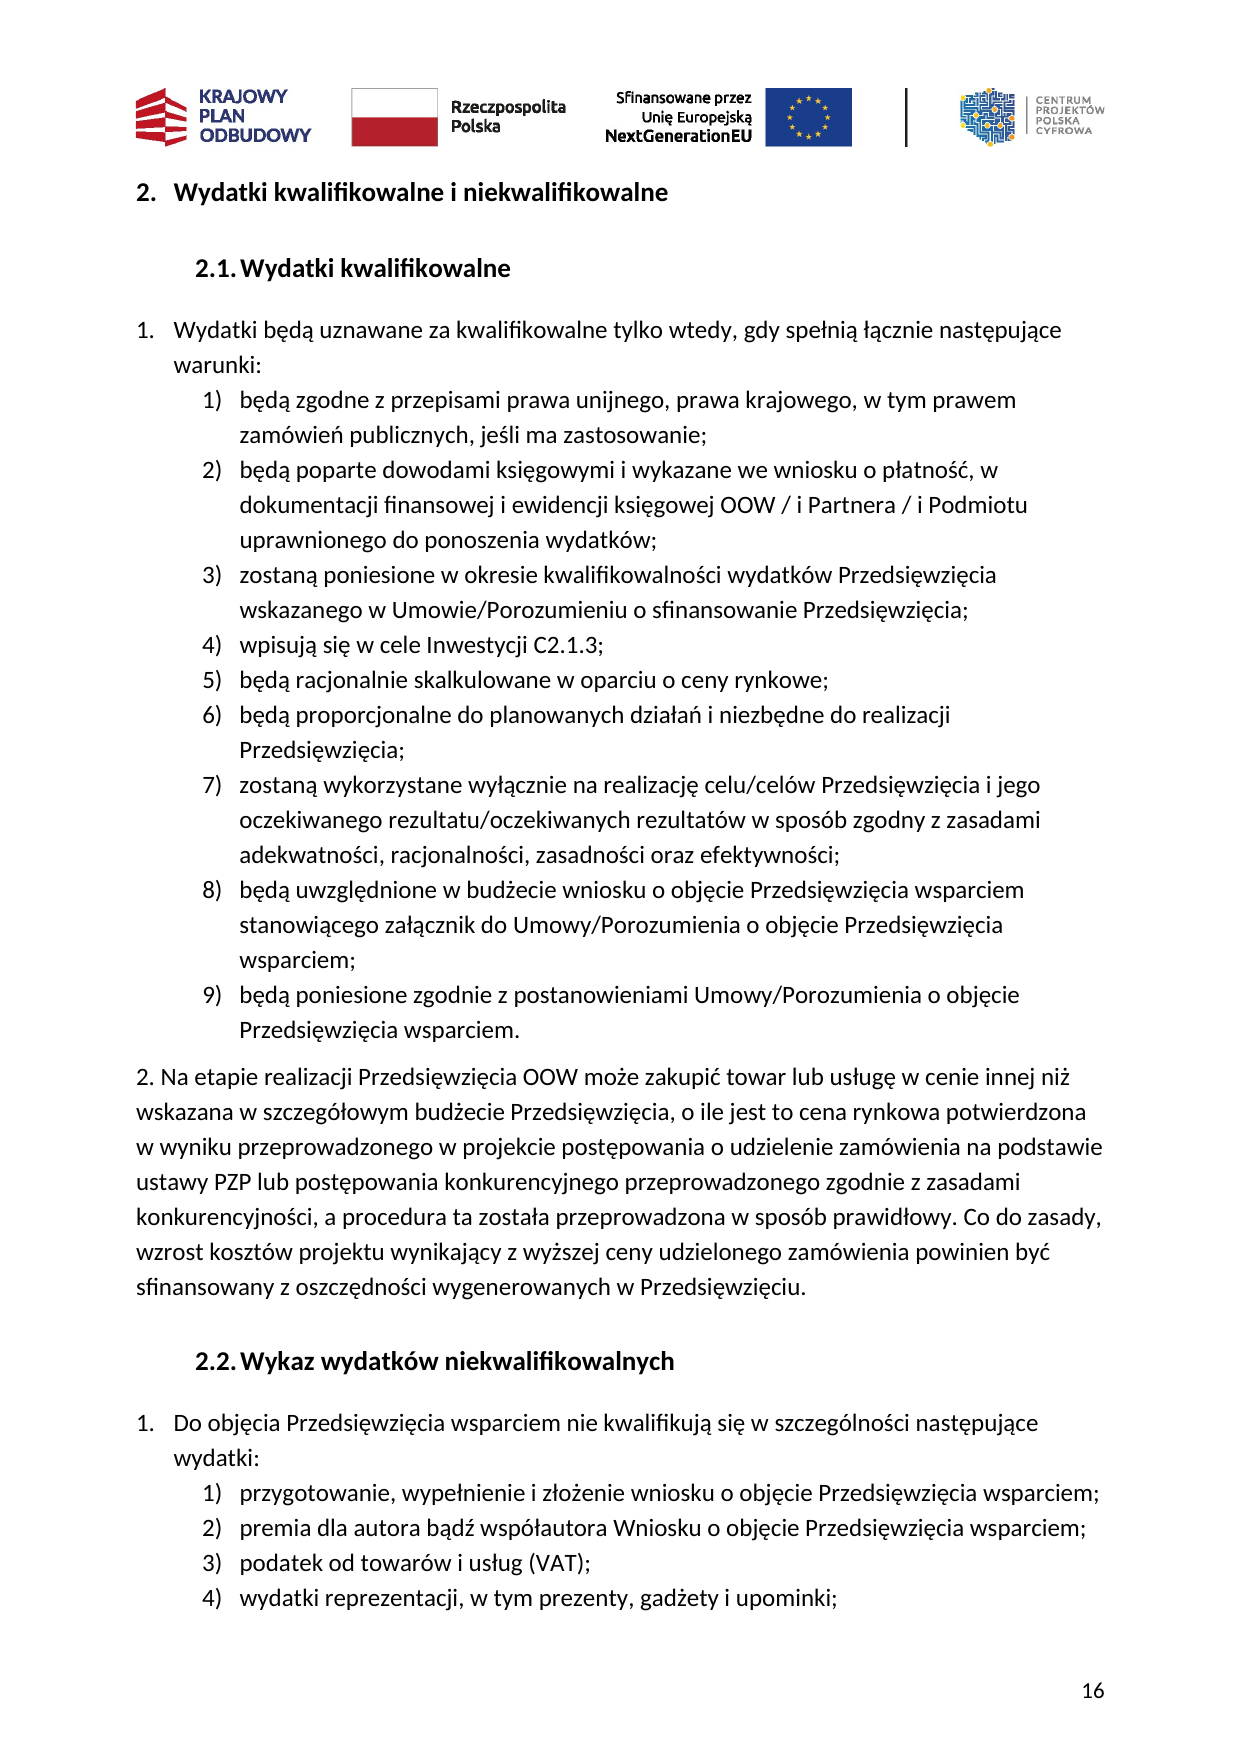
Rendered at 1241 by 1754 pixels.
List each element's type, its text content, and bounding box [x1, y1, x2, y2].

list wpisują się w cele Inwestycji C2.1.3; [202, 629, 1104, 659]
list będą zgodne z przepisami prawa unijnego, prawa krajowego, w tym prawem zamówień publicznych, jeśli ma zastosowanie; [202, 384, 1104, 449]
list zostaną wykorzystane wyłącznie na realizację celu/celów Przedsięwzięcia i jego oczekiwanego rezultatu/oczekiwanych rezultatów w sposób zgodny z zasadami adekwatności, racjonalności, zasadności oraz efektywności; [202, 769, 1104, 869]
subtitle Wydatki kwalifikowalne [195, 251, 1104, 284]
picture [135, 88, 1105, 147]
subtitle Wykaz wydatków niekwalifikowalnych [195, 1344, 1104, 1377]
list podatek od towarów i usług (VAT); [202, 1547, 1104, 1577]
text 2. Na etapie realizacji Przedsięwzięcia OOW może zakupić towar lub usługę w cenie innej niż wskazana w szczegółowym budżecie Przedsięwzięcia, o ile jest to cena rynkowa potwierdzona w wyniku przeprowadzonego w projekcie postępowania o udzielenie zamówienia na podstawie ustawy PZP lub postępowania konkurencyjnego przeprowadzonego zgodnie z zasadami konkurencyjności, a procedura ta została przeprowadzona w sposób prawidłowy. Co do zasady, wzrost kosztów projektu wynikający z wyższej ceny udzielonego zamówienia powinien być sfinansowany z oszczędności wygenerowanych w Przedsięwzięciu. [136, 1061, 1104, 1302]
subtitle Wydatki kwalifikowalne i niekwalifikowalne [136, 175, 1104, 208]
list będą proporcjonalne do planowanych działań i niezbędne do realizacji Przedsięwzięcia; [202, 699, 1104, 764]
list Wydatki będą uznawane za kwalifikowalne tylko wtedy, gdy spełnią łącznie następujące warunki: [136, 314, 1104, 379]
list będą poniesione zgodnie z postanowieniami Umowy/Porozumienia o objęcie Przedsięwzięcia wsparciem. [202, 979, 1104, 1044]
list przygotowanie, wypełnienie i złożenie wniosku o objęcie Przedsięwzięcia wsparciem; [202, 1477, 1104, 1507]
list wydatki reprezentacji, w tym prezenty, gadżety i upominki; [202, 1582, 1104, 1612]
list będą poparte dowodami księgowymi i wykazane we wniosku o płatność, w dokumentacji finansowej i ewidencji księgowej OOW / i Partnera / i Podmiotu uprawnionego do ponoszenia wydatków; [202, 454, 1104, 554]
list będą racjonalnie skalkulowane w oparciu o ceny rynkowe; [202, 664, 1104, 694]
list premia dla autora bądź współautora Wniosku o objęcie Przedsięwzięcia wsparciem; [202, 1512, 1104, 1542]
list Do objęcia Przedsięwzięcia wsparciem nie kwalifikują się w szczególności następujące wydatki: [136, 1407, 1104, 1472]
list będą uwzględnione w budżecie wniosku o objęcie Przedsięwzięcia wsparciem stanowiącego załącznik do Umowy/Porozumienia o objęcie Przedsięwzięcia wsparciem; [202, 874, 1104, 974]
list zostaną poniesione w okresie kwalifikowalności wydatków Przedsięwzięcia wskazanego w Umowie/Porozumieniu o sfinansowanie Przedsięwzięcia; [202, 559, 1104, 624]
